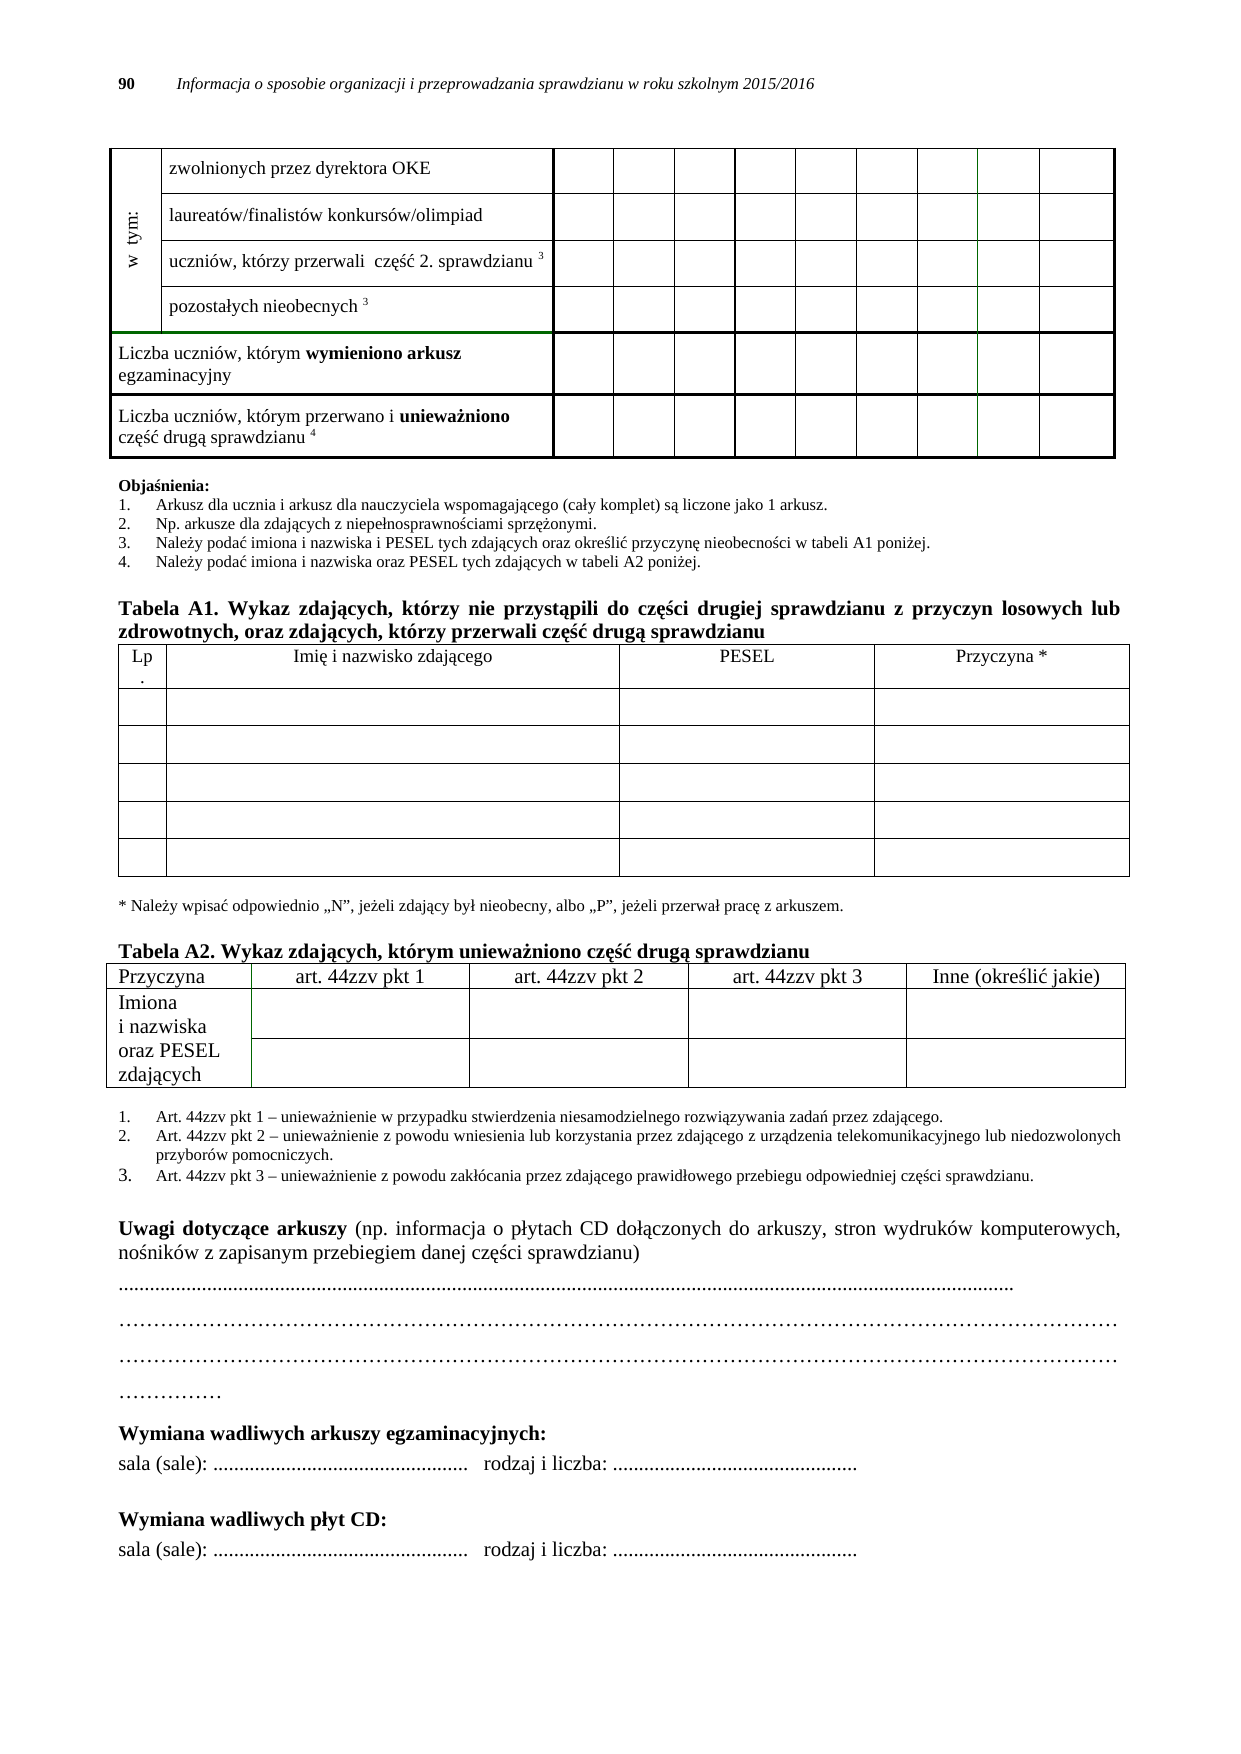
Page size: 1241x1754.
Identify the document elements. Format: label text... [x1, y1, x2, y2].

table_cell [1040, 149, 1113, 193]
text Wymiana wadliwych arkuszy egzaminacyjnych: [118, 1421, 1122, 1445]
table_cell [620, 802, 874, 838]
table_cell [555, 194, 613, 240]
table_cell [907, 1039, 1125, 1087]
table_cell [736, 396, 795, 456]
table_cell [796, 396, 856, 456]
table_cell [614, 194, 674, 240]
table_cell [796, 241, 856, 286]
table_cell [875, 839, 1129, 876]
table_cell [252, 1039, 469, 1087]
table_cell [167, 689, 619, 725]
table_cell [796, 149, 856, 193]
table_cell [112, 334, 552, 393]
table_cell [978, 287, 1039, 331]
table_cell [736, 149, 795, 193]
list Należy podać imiona i nazwiska oraz PESEL tych zdających w tabeli A2 poniżej. [118, 552, 1122, 571]
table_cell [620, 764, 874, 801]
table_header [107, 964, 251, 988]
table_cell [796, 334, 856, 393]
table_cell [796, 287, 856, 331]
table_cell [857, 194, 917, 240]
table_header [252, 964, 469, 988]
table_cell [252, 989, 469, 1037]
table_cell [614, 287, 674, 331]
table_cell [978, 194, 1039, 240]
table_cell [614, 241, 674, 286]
text Objaśnienia: [118, 476, 1122, 495]
list Art. 44zzv pkt 2 – unieważnienie z powodu wniesienia lub korzystania przez zdającego z urządzenia telekomunikacyjnego lub niedozwolonych przyborów pomocniczych. [118, 1126, 1122, 1164]
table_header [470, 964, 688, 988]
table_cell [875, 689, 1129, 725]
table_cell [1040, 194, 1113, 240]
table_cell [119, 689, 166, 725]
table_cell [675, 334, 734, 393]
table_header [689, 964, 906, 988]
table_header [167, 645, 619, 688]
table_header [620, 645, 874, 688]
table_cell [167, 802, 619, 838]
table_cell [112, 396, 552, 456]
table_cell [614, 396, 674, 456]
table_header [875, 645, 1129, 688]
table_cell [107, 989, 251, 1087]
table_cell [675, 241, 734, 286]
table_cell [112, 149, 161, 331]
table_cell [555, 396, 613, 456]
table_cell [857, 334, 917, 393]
text sala (sale): ................................................. rodzaj i liczba: ............................................... [118, 1537, 1122, 1561]
list Należy podać imiona i nazwiska i PESEL tych zdających oraz określić przyczynę nieobecności w tabeli A1 poniżej. [118, 533, 1122, 552]
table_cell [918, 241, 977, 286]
text sala (sale): ................................................. rodzaj i liczba: ............................................... [118, 1451, 1122, 1475]
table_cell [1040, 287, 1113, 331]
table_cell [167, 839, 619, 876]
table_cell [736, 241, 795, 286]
list Art. 44zzv pkt 3 – unieważnienie z powodu zakłócania przez zdającego prawidłowego przebiegu odpowiedniej części sprawdzianu. [118, 1164, 1122, 1186]
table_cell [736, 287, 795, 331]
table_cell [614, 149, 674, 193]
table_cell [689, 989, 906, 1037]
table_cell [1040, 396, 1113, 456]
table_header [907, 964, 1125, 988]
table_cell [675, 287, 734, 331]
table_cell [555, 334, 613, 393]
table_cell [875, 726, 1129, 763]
list Art. 44zzv pkt 1 – unieważnienie w przypadku stwierdzenia niesamodzielnego rozwiązywania zadań przez zdającego. [118, 1107, 1122, 1126]
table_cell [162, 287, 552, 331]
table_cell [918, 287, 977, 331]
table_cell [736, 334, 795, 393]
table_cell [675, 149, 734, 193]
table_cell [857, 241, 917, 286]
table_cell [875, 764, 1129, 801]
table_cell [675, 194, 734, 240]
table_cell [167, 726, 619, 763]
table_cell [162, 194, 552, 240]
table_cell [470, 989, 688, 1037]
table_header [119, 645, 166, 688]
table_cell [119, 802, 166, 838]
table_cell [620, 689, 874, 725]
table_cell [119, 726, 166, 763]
text Tabela A1. Wykaz zdających, którzy nie przystąpili do części drugiej sprawdzianu z przyczyn losowych lub zdrowotnych, oraz zdających, którzy przerwali część drugą sprawdzianu [118, 595, 1122, 643]
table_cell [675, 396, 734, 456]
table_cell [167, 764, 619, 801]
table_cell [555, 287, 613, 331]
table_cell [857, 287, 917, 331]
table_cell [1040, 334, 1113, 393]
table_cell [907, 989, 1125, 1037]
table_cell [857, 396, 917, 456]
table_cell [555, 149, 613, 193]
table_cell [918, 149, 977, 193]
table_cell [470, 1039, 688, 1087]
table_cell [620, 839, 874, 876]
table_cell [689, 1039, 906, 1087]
list Arkusz dla ucznia i arkusz dla nauczyciela wspomagającego (cały komplet) są liczone jako 1 arkusz. [118, 495, 1122, 514]
list Np. arkusze dla zdających z niepełnosprawnościami sprzężonymi. [118, 514, 1122, 533]
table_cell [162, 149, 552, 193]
text Uwagi dotyczące arkuszy (np. informacja o płytach CD dołączonych do arkuszy, stron wydruków komputerowych, nośników z zapisanym przebiegiem danej części sprawdzianu) [118, 1216, 1122, 1264]
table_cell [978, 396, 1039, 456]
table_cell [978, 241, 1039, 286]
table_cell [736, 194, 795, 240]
text ............................................................................................................................................................................…………………………………………………………………………………………………………………………………………………………………………………………………………………………………………………………………………… [118, 1271, 1122, 1403]
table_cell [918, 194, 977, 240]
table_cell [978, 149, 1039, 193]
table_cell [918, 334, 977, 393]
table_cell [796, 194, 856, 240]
text * Należy wpisać odpowiednio „N”, jeżeli zdający był nieobecny, albo „P”, jeżeli przerwał pracę z arkuszem. [118, 896, 1122, 915]
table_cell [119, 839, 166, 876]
text Wymiana wadliwych płyt CD: [118, 1507, 1122, 1531]
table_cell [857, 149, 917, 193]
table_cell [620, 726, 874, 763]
text Tabela A2. Wykaz zdających, którym unieważniono część drugą sprawdzianu [118, 939, 1122, 963]
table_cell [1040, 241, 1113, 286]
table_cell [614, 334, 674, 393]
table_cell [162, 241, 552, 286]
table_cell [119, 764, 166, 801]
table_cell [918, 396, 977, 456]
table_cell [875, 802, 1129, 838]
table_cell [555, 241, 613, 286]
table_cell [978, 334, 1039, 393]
